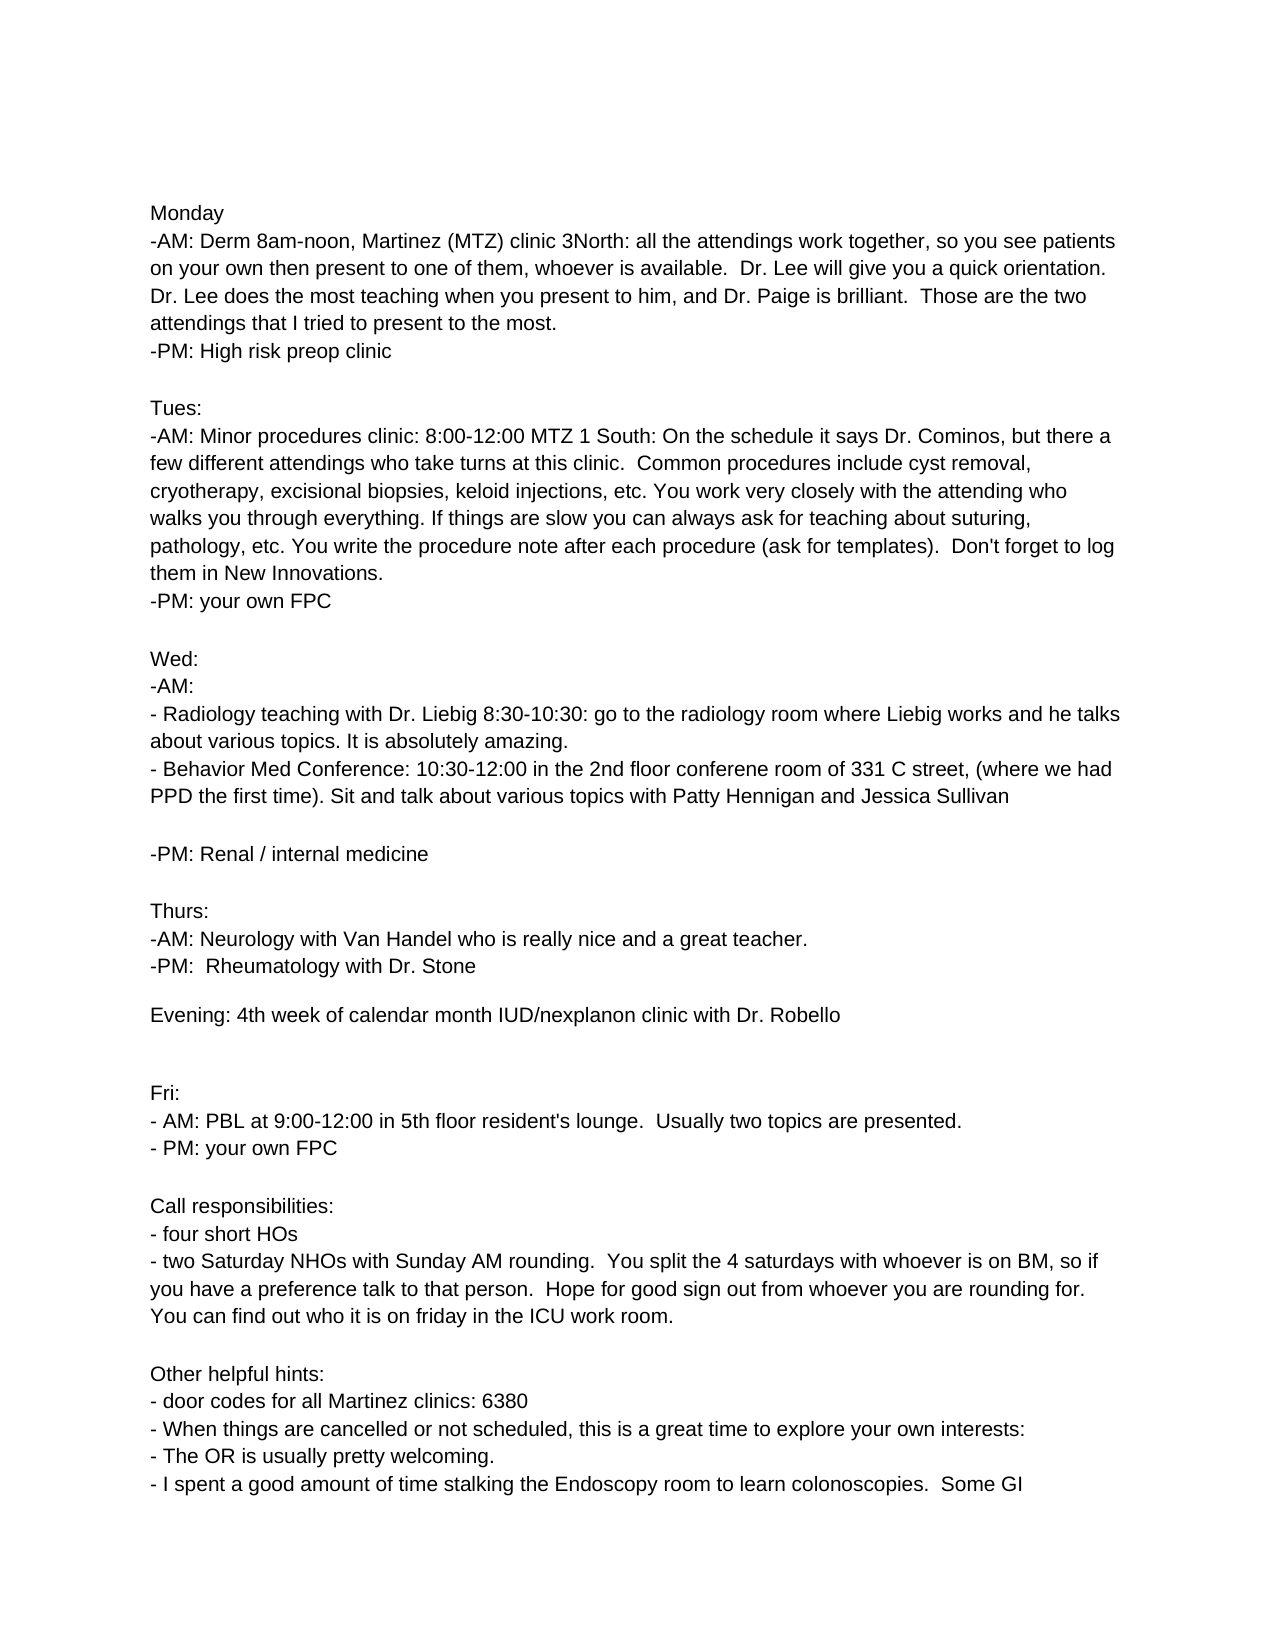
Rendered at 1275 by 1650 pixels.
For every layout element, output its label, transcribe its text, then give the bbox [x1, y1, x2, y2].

text -AM: [150, 674, 1125, 698]
text - Radiology teaching with Dr. Liebig 8:30-10:30: go to the radiology room where Liebig works and he talks about various topics. It is absolutely amazing. [150, 701, 1125, 753]
text Thurs: [150, 899, 1125, 923]
text Monday [150, 201, 1125, 225]
text Fri: [150, 1081, 1125, 1105]
text - door codes for all Martinez clinics: 6380 [150, 1389, 1125, 1413]
text -AM: Neurology with Van Handel who is really nice and a great teacher. [150, 927, 1125, 951]
text - When things are cancelled or not scheduled, this is a great time to explore your own interests: [150, 1417, 1125, 1441]
text - Behavior Med Conference: 10:30-12:00 in the 2nd floor conferene room of 331 C street, (where we had PPD the first time). Sit and talk about various topics with Patty Hennigan and Jessica Sullivan [150, 756, 1125, 808]
text Call responsibilities: [150, 1194, 1125, 1218]
text -AM: Derm 8am-noon, Martinez (MTZ) clinic 3North: all the attendings work together, so you see patients on your own then present to one of them, whoever is available. Dr. Lee will give you a quick orientation. Dr. Lee does the most teaching when you present to him, and Dr. Paige is brilliant. Those are the two attendings that I tried to present to the most. [150, 228, 1125, 335]
text Tues: [150, 396, 1125, 420]
text -PM: High risk preop clinic [150, 338, 1125, 362]
text -PM: Rheumatology with Dr. Stone [150, 954, 1125, 978]
text Wed: [150, 646, 1125, 670]
text - PM: your own FPC [150, 1136, 1125, 1160]
text -PM: Renal / internal medicine [150, 842, 1125, 866]
text - The OR is usually pretty welcoming. [150, 1444, 1125, 1468]
text - two Saturday NHOs with Sunday AM rounding. You split the 4 saturdays with whoever is on BM, so if you have a preference talk to that person. Hope for good sign out from whoever you are rounding for. You can find out who it is on friday in the ICU work room. [150, 1249, 1125, 1328]
text Other helpful hints: [150, 1362, 1125, 1386]
text -AM: Minor procedures clinic: 8:00-12:00 MTZ 1 South: On the schedule it says Dr. Cominos, but there a few different attendings who take turns at this clinic. Common procedures include cyst removal, cryotherapy, excisional biopsies, keloid injections, etc. You work very closely with the attending who walks you through everything. If things are slow you can always ask for teaching about suturing, pathology, etc. You write the procedure note after each procedure (ask for templates). Don't forget to log them in New Innovations. [150, 424, 1125, 585]
text -PM: your own FPC [150, 589, 1125, 613]
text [150, 1472, 1125, 1496]
text Evening: 4th week of calendar month IUD/nexplanon clinic with Dr. Robello [150, 1003, 1125, 1027]
text - four short HOs [150, 1221, 1125, 1245]
text - AM: PBL at 9:00-12:00 in 5th floor resident's lounge. Usually two topics are presented. [150, 1109, 1125, 1133]
